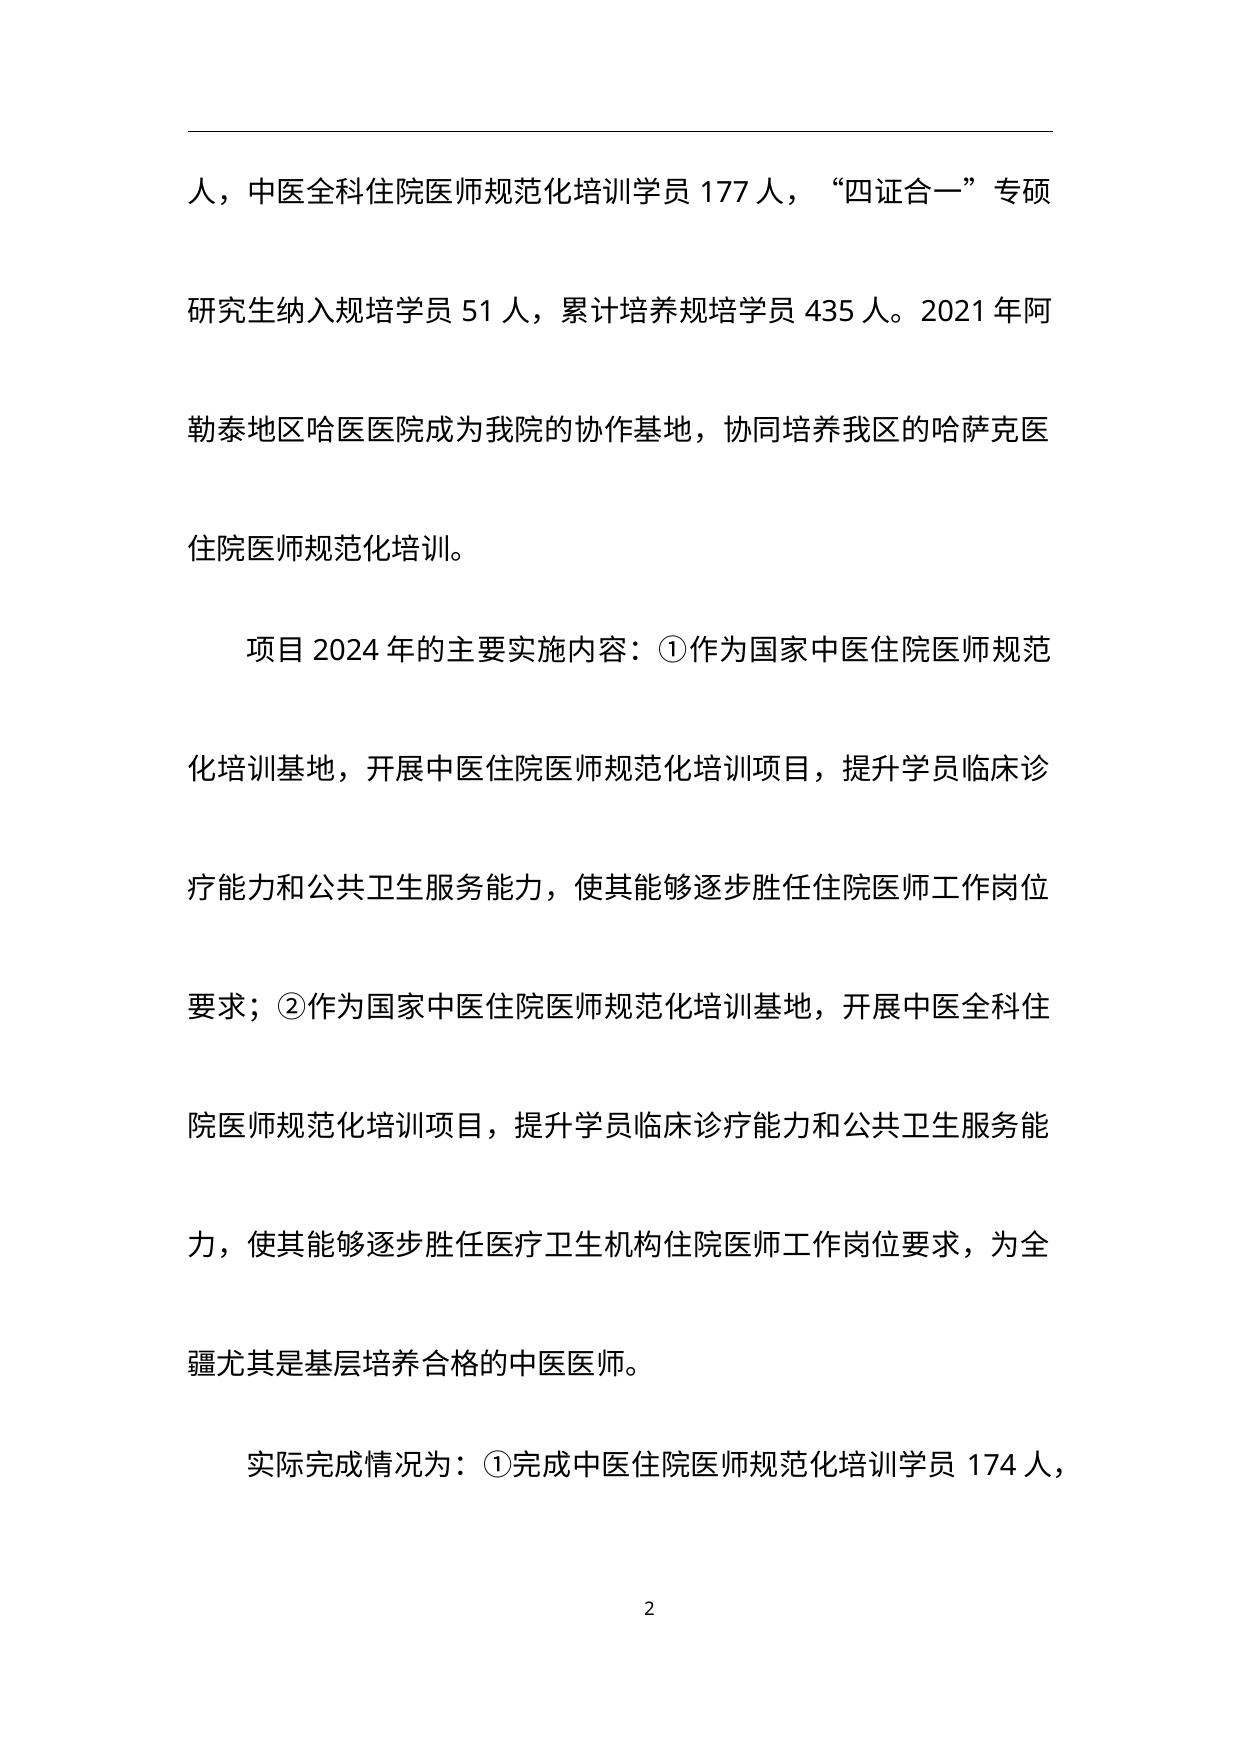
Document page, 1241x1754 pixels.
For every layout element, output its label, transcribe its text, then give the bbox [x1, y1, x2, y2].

text 项目2024年的主要实施内容：①作为国家中医住院医师规范化培训基地，开展中医住院医师规范化培训项目，提升学员临床诊疗能力和公共卫生服务能力，使其能够逐步胜任住院医师工作岗位要求；②作为国家中医住院医师规范化培训基地，开展中医全科住院医师规范化培训项目，提升学员临床诊疗能力和公共卫生服务能力，使其能够逐步胜任医疗卫生机构住院医师工作岗位要求，为全疆尤其是基层培养合格的中医医师。 [187, 608, 1053, 1401]
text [187, 150, 1053, 587]
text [187, 1423, 1053, 1502]
